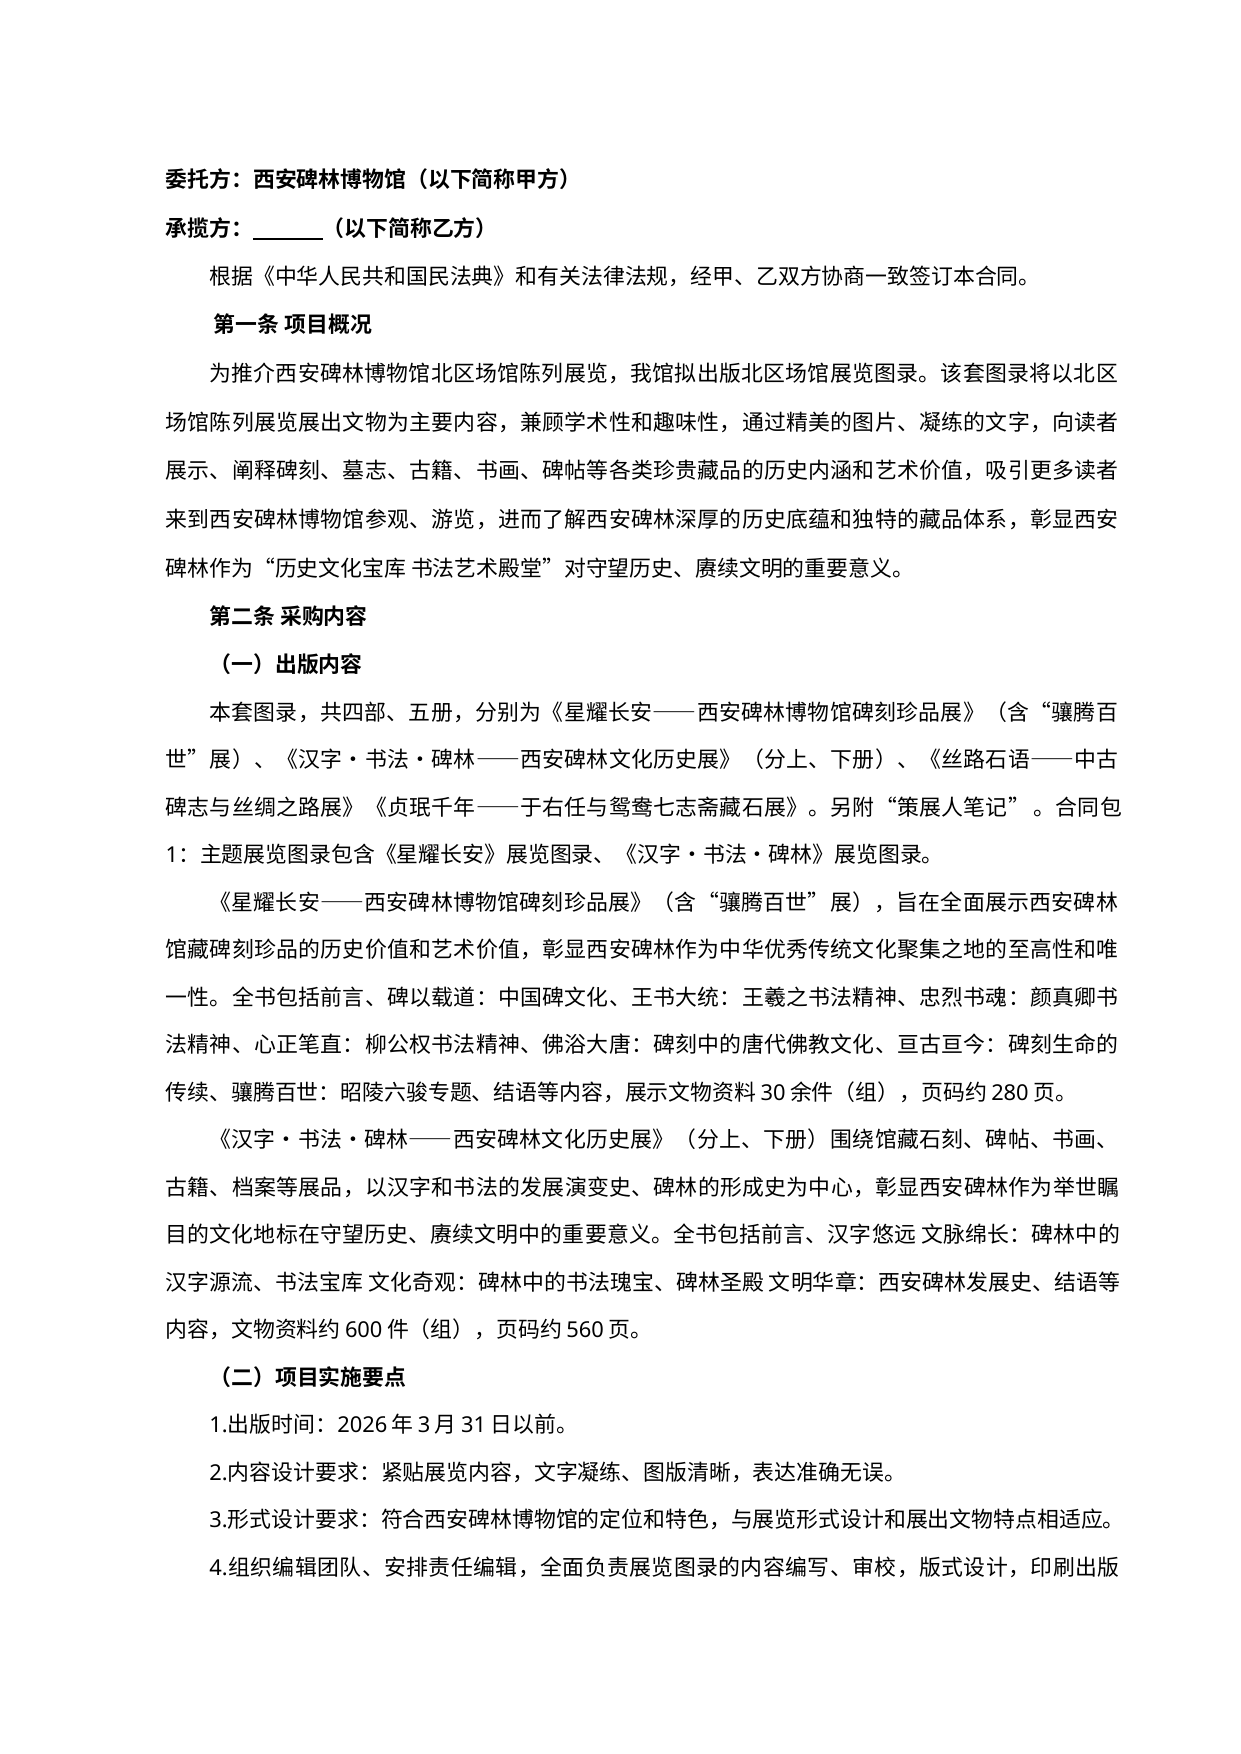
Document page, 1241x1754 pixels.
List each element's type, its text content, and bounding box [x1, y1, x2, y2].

text 《星耀长安——西安碑林博物馆碑刻珍品展》（含“骧腾百世”展），旨在全面展示西安碑林馆藏碑刻珍品的历史价值和艺术价值，彰显西安碑林作为中华优秀传统文化聚集之地的至高性和唯一性。全书包括前言、碑以载道：中国碑文化、王书大统：王羲之书法精神、忠烈书魂：颜真卿书法精神、心正笔直：柳公权书法精神、佛浴大唐：碑刻中的唐代佛教文化、亘古亘今：碑刻生命的传续、骧腾百世：昭陵六骏专题、结语等内容，展示文物资料30余件（组），页码约280页。 [165, 884, 1122, 1106]
text 委托方：西安碑林博物馆（以下简称甲方） [165, 162, 1119, 194]
text 第二条 采购内容 [165, 599, 1119, 631]
text 为推介西安碑林博物馆北区场馆陈列展览，我馆拟出版北区场馆展览图录。该套图录将以北区场馆陈列展览展出文物为主要内容，兼顾学术性和趣味性，通过精美的图片、凝练的文字，向读者展示、阐释碑刻、墓志、古籍、书画、碑帖等各类珍贵藏品的历史内涵和艺术价值，吸引更多读者来到西安碑林博物馆参观、游览，进而了解西安碑林深厚的历史底蕴和独特的藏品体系，彰显西安碑林作为“历史文化宝库 书法艺术殿堂”对守望历史、赓续文明的重要意义。 [165, 355, 1122, 583]
text （二）项目实施要点 [165, 1360, 1122, 1391]
text （一）出版内容 [165, 647, 1122, 679]
text 2.内容设计要求：紧贴展览内容，文字凝练、图版清晰，表达准确无误。 [165, 1455, 1122, 1487]
list 第一条 项目概况 [213, 307, 1119, 339]
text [165, 1550, 1122, 1582]
text 本套图录，共四部、五册，分别为《星耀长安——西安碑林博物馆碑刻珍品展》（含“骧腾百世”展）、《汉字•书法•碑林——西安碑林文化历史展》（分上、下册）、《丝路石语——中古碑志与丝绸之路展》《贞珉千年——于右任与鸳鸯七志斋藏石展》。另附“策展人笔记”。合同包1：主题展览图录包含《星耀长安》展览图录、《汉字•书法•碑林》展览图录。 [165, 694, 1122, 869]
text 3.形式设计要求：符合西安碑林博物馆的定位和特色，与展览形式设计和展出文物特点相适应。 [165, 1502, 1122, 1534]
text 1.出版时间：2026年3月31日以前。 [165, 1407, 1122, 1439]
text 《汉字•书法•碑林——西安碑林文化历史展》（分上、下册）围绕馆藏石刻、碑帖、书画、古籍、档案等展品，以汉字和书法的发展演变史、碑林的形成史为中心，彰显西安碑林作为举世瞩目的文化地标在守望历史、赓续文明中的重要意义。全书包括前言、汉字悠远 文脉绵长：碑林中的汉字源流、书法宝库 文化奇观：碑林中的书法瑰宝、碑林圣殿 文明华章：西安碑林发展史、结语等内容，文物资料约600件（组），页码约560页。 [165, 1122, 1122, 1344]
text 根据《中华人民共和国民法典》和有关法律法规，经甲、乙双方协商一致签订本合同。 [165, 259, 1122, 291]
text 承揽方： （以下简称乙方） [165, 210, 1119, 243]
